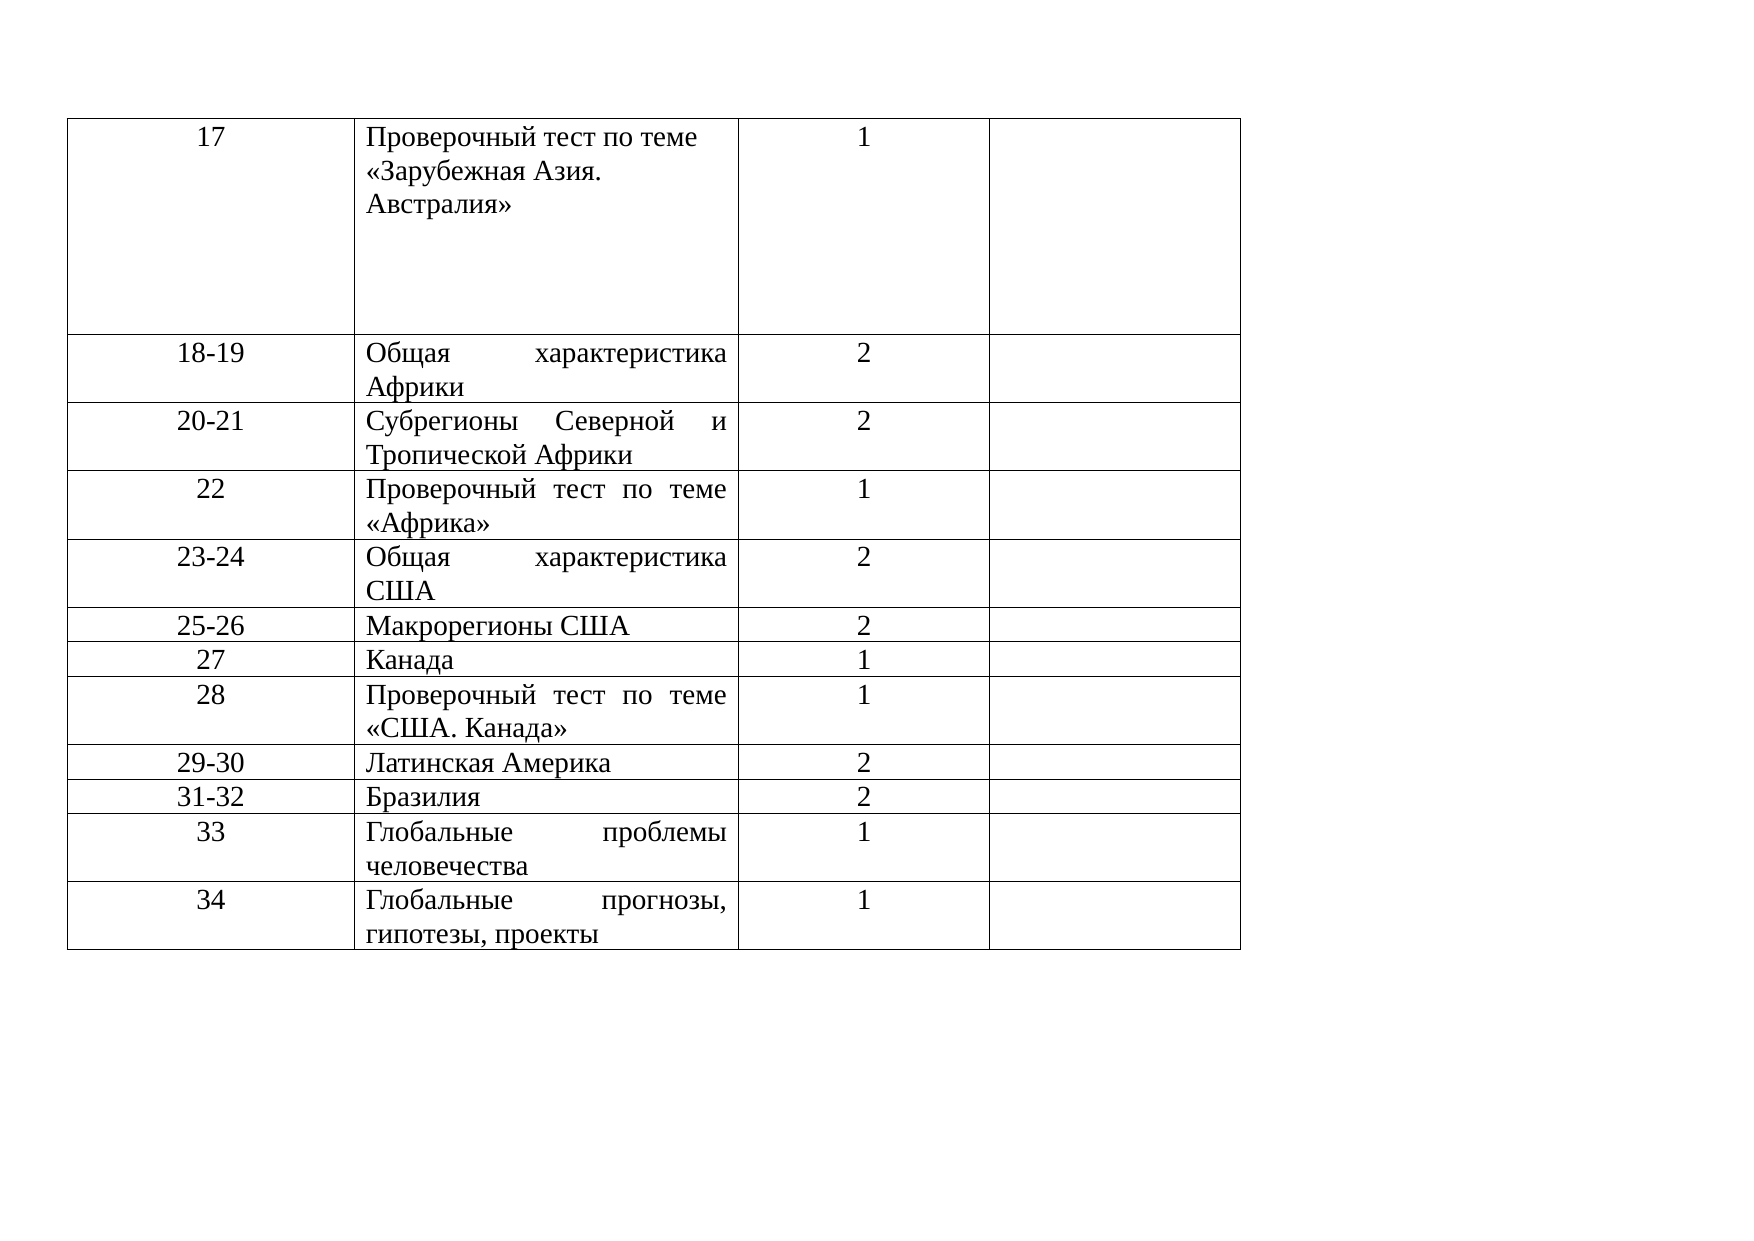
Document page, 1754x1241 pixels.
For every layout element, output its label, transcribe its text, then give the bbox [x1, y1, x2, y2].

table_cell 20-21 [68, 403, 354, 470]
table_cell Проверочный тест по теме «Зарубежная Азия. Австралия» [355, 119, 738, 334]
table_cell 18-19 [68, 335, 354, 402]
table_cell 2 [739, 335, 989, 402]
table_cell 2 [739, 403, 989, 470]
table_cell 34 [68, 882, 354, 949]
table_cell Канада [355, 642, 738, 676]
table_cell [990, 471, 1240, 538]
table_cell 31-32 [68, 780, 354, 813]
table_cell Глобальные проблемы человечества [355, 814, 738, 881]
table_cell Бразилия [355, 780, 738, 813]
table_cell 17 [68, 119, 354, 334]
table_cell [990, 403, 1240, 470]
table_cell [990, 677, 1240, 744]
table_cell 29-30 [68, 745, 354, 778]
table_cell [990, 780, 1240, 813]
table_cell Субрегионы Северной и Тропической Африки [355, 403, 738, 470]
table_cell 2 [739, 745, 989, 778]
table_cell 27 [68, 642, 354, 676]
table_cell Проверочный тест по теме «США. Канада» [355, 677, 738, 744]
table_cell Общая характеристика Африки [355, 335, 738, 402]
table_cell 25-26 [68, 608, 354, 641]
table_cell 1 [739, 677, 989, 744]
table_cell 1 [739, 471, 989, 538]
table_cell Макрорегионы США [355, 608, 738, 641]
table_cell 2 [739, 780, 989, 813]
table_cell 1 [739, 642, 989, 676]
table_cell 22 [68, 471, 354, 538]
table_cell 2 [739, 608, 989, 641]
table_cell [990, 119, 1240, 334]
table_cell 1 [739, 119, 989, 334]
table_cell [990, 540, 1240, 607]
table_cell [990, 745, 1240, 778]
table_cell [990, 608, 1240, 641]
table_cell Проверочный тест по теме «Африка» [355, 471, 738, 538]
table_cell 1 [739, 882, 989, 949]
table_cell 28 [68, 677, 354, 744]
table_cell [990, 814, 1240, 881]
table_cell 23-24 [68, 540, 354, 607]
table_cell [990, 882, 1240, 949]
table_cell Общая характеристика США [355, 540, 738, 607]
table_cell Латинская Америка [355, 745, 738, 778]
table_cell 2 [739, 540, 989, 607]
table_cell [990, 642, 1240, 676]
table_cell 1 [739, 814, 989, 881]
table_cell Глобальные прогнозы, гипотезы, проекты [355, 882, 738, 949]
table_cell [990, 335, 1240, 402]
table_cell 33 [68, 814, 354, 881]
